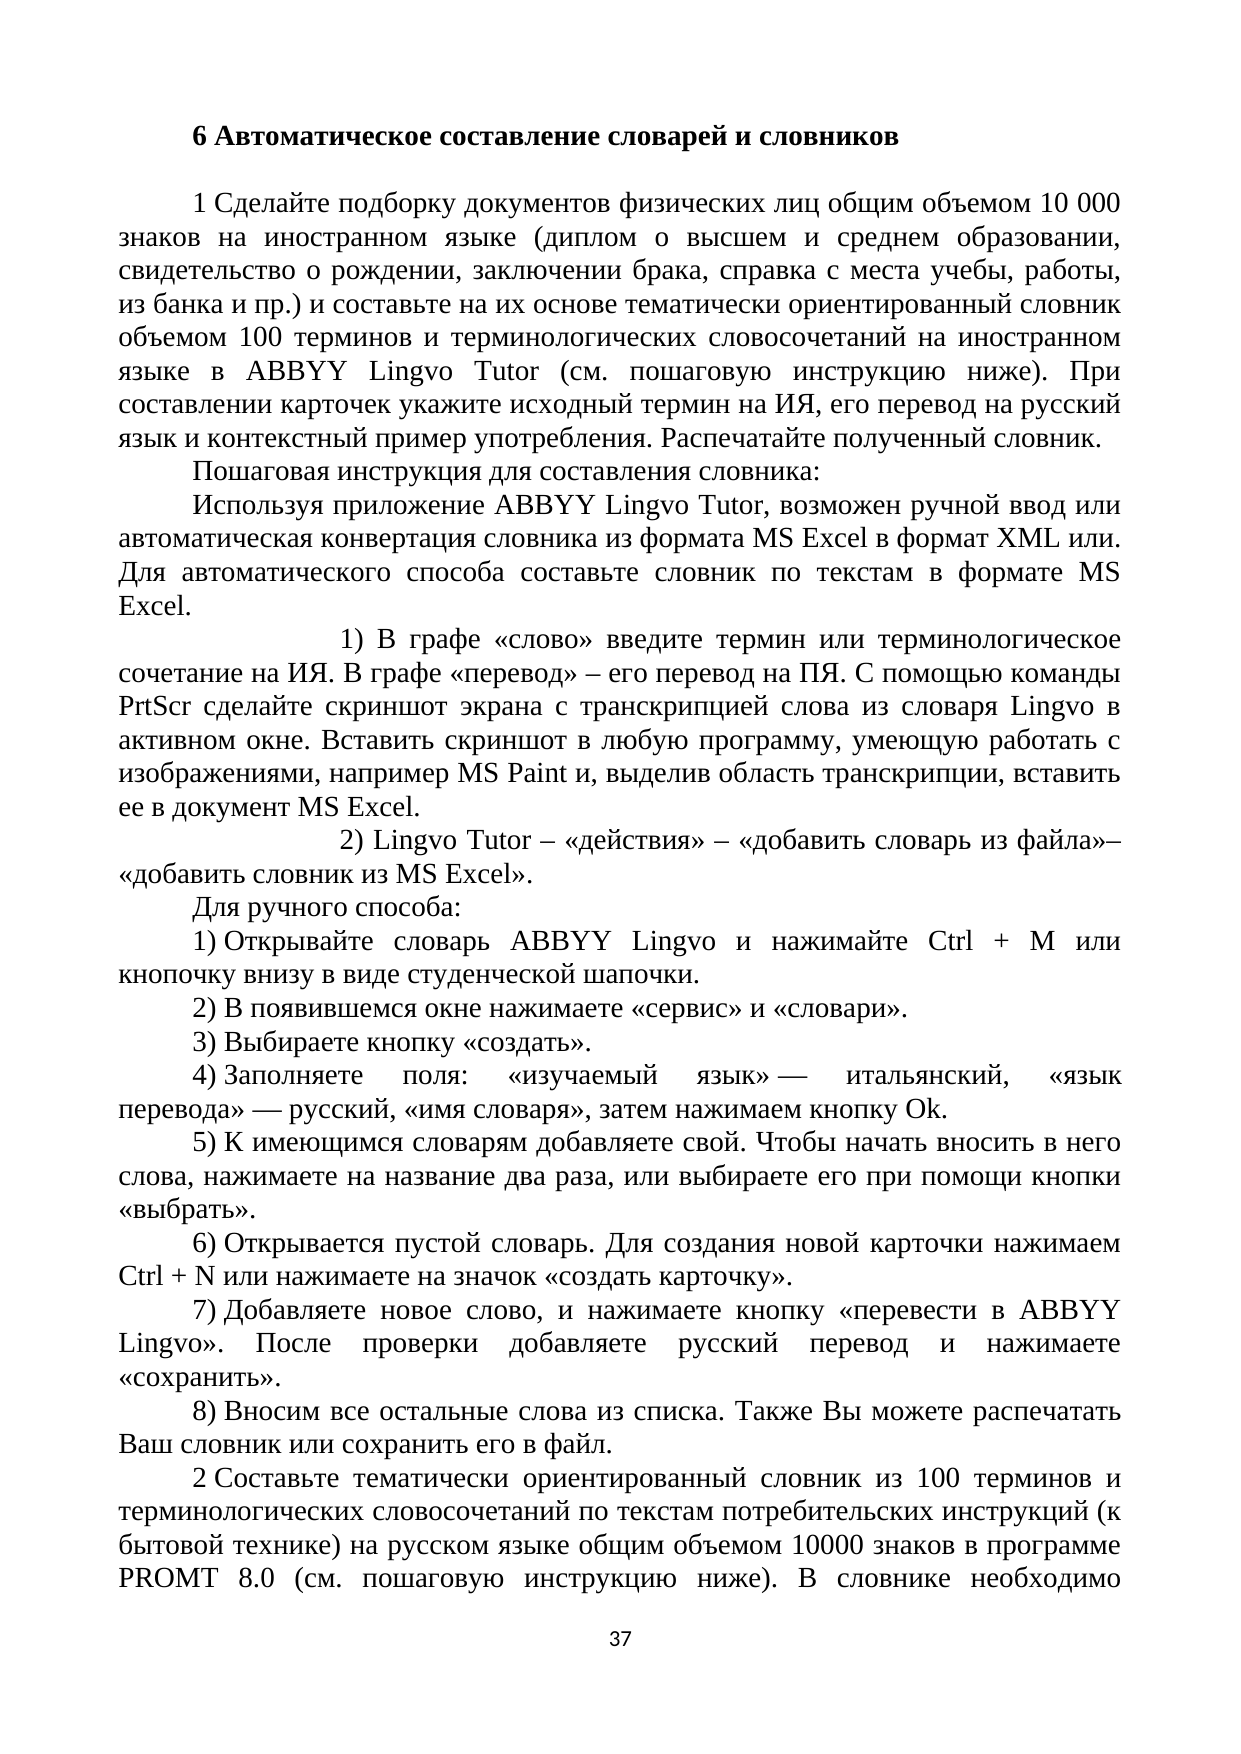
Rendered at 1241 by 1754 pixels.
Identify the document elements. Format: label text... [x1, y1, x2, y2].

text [118, 1460, 1122, 1594]
text 7) Добавляете новое слово, и нажимаете кнопку «перевести в ABBYY Lingvo». После проверки добавляете русский перевод и нажимаете «сохранить». [118, 1292, 1122, 1393]
text 8) Вносим все остальные слова из списка. Также Вы можете распечатать Ваш словник или сохранить его в файл. [118, 1393, 1122, 1460]
text 2) В появившемся окне нажимаете «сервис» и «словари». [118, 990, 1122, 1024]
text 1) В графе «слово» введите термин или терминологическое сочетание на ИЯ. В графе «перевод» – его перевод на ПЯ. С помощью команды PrtScr сделайте скриншот экрана с транскрипцией слова из словаря Lingvo в активном окне. Вставить скриншот в любую программу, умеющую работать с изображениями, например MS Paint и, выделив область транскрипции, вставить ее в документ MS Excel. [118, 621, 1122, 822]
text 4) Заполняете поля: «изучаемый язык» — итальянский, «язык перевода» — русский, «имя словаря», затем нажимаем кнопку Оk. [118, 1057, 1122, 1124]
text Пошаговая инструкция для составления словника: [118, 453, 1122, 487]
text 5) К имеющимся словарям добавляете свой. Чтобы начать вносить в него слова, нажимаете на название два раза, или выбираете его при помощи кнопки «выбрать». [118, 1124, 1122, 1225]
text 1) Открывайте словарь ABBYY Lingvo и нажимайте Ctrl + M или кнопочку внизу в виде студенческой шапочки. [118, 923, 1122, 990]
text Используя приложение ABBYY Lingvo Tutor, возможен ручной ввод или автоматическая конвертация словника из формата MS Excel в формат XML или. Для автоматического способа составьте словник по текстам в формате MS Excel. [118, 487, 1122, 621]
text 6) Открывается пустой словарь. Для создания новой карточки нажимаем Ctrl + N или нажимаете на значок «создать карточку». [118, 1225, 1122, 1292]
text 3) Выбираете кнопку «создать». [118, 1024, 1122, 1057]
subtitle 6 Автоматическое составление словарей и словников [118, 118, 1122, 152]
text 1 Сделайте подборку документов физических лиц общим объемом 10 000 знаков на иностранном языке (диплом о высшем и среднем образовании, свидетельство о рождении, заключении брака, справка с места учебы, работы, из банка и пр.) и составьте на их основе тематически ориентированный словник объемом 100 терминов и терминологических словосочетаний на иностранном языке в ABBYY Lingvo Tutor (см. пошаговую инструкцию ниже). При составлении карточек укажите исходный термин на ИЯ, его перевод на русский язык и контекстный пример употребления. Распечатайте полученный словник. [118, 185, 1122, 453]
text 2) Lingvo Tutor – «действия» – «добавить словарь из файла»– «добавить словник из MS Excel». [118, 822, 1122, 889]
text Для ручного способа: [118, 889, 1122, 923]
